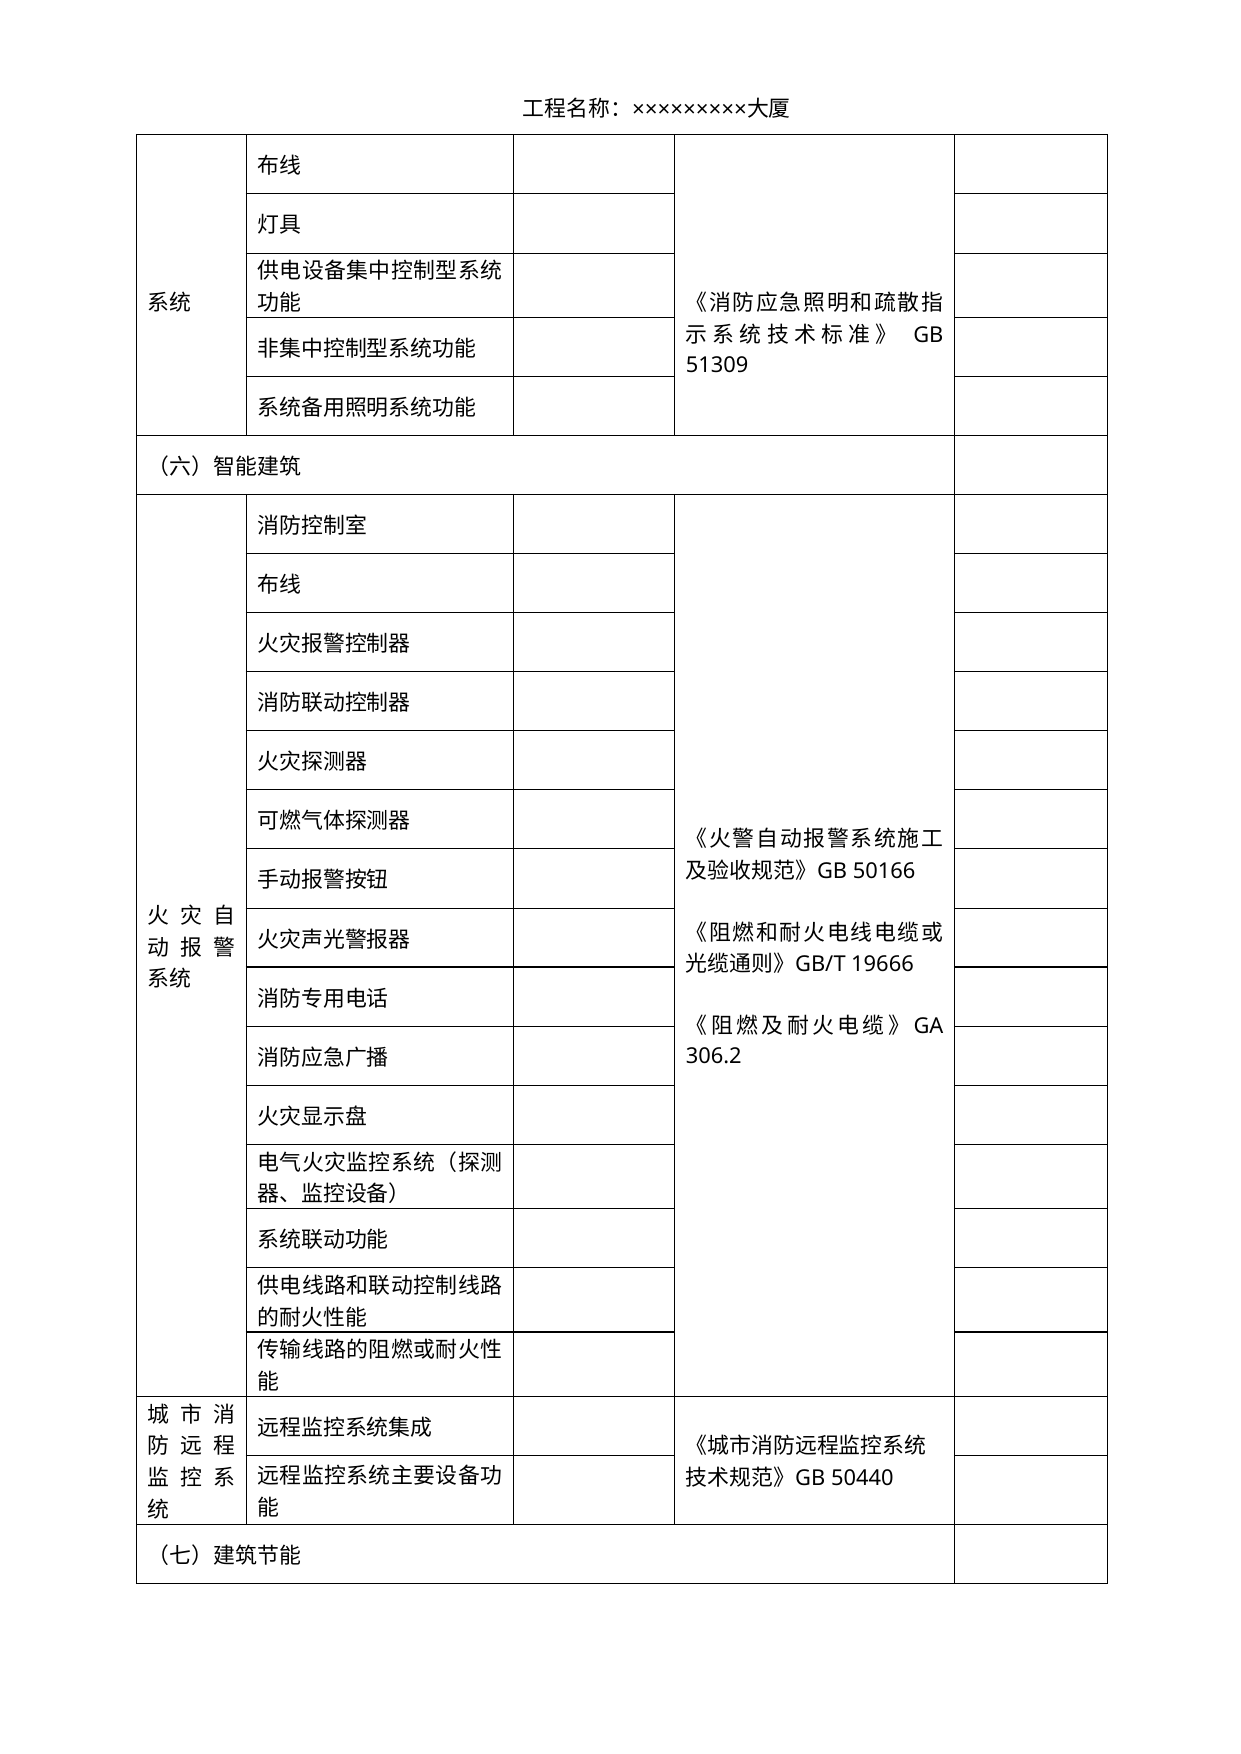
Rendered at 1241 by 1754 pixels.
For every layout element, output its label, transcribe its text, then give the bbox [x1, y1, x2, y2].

table_cell 火灾探测器 [247, 731, 513, 789]
table_cell [514, 318, 674, 376]
table_cell 布线 [247, 135, 513, 193]
table_cell [955, 1268, 1107, 1331]
table_cell 系统备用照明系统功能 [247, 377, 513, 435]
table_cell [955, 1086, 1107, 1144]
table_cell [514, 909, 674, 966]
table_cell [955, 1145, 1107, 1208]
table_cell [955, 135, 1107, 193]
table_cell [514, 194, 674, 252]
table_cell 电气火灾监控系统（探测器、监控设备） [247, 1145, 513, 1208]
table_cell 系统联动功能 [247, 1209, 513, 1267]
table_cell [955, 254, 1107, 317]
table_cell [514, 1209, 674, 1267]
table_cell [955, 613, 1107, 671]
table_cell [514, 1086, 674, 1144]
table_cell 灯具 [247, 194, 513, 252]
table_cell 城市消防远程监控系统 [137, 1397, 246, 1523]
table_cell 传输线路的阻燃或耐火性能 [247, 1333, 513, 1396]
table_cell 消防联动控制器 [247, 672, 513, 730]
table_cell [514, 135, 674, 193]
table_cell 《城市消防远程监控系统技术规范》GB 50440 [675, 1397, 954, 1523]
table_cell [514, 731, 674, 789]
table_cell 手动报警按钮 [247, 849, 513, 907]
table_cell [955, 790, 1107, 848]
table_cell 消防控制室 [247, 495, 513, 553]
table_cell [955, 436, 1107, 494]
table_cell [514, 377, 674, 435]
table_cell （六）智能建筑 [137, 436, 954, 494]
table_cell 《火警自动报警系统施工及验收规范》GB 50166 《阻燃和耐火电线电缆或光缆通则》GB/T 19666 《阻燃及耐火电缆》GA 306.2 [675, 495, 954, 1396]
table_cell [955, 968, 1107, 1026]
table_cell 可燃气体探测器 [247, 790, 513, 848]
table_cell [955, 731, 1107, 789]
table_cell 消防应急广播 [247, 1027, 513, 1084]
table_cell 消防专用电话 [247, 968, 513, 1026]
table_cell [514, 495, 674, 553]
table_cell （七）建筑节能 [137, 1525, 954, 1583]
table_cell [514, 790, 674, 848]
table_cell 火灾报警控制器 [247, 613, 513, 671]
table_cell [514, 554, 674, 612]
table_cell [514, 613, 674, 671]
table_cell [955, 1027, 1107, 1084]
table_cell [514, 1456, 674, 1523]
table_cell 火灾自动报警系统 [137, 495, 246, 1396]
table_cell [955, 1456, 1107, 1523]
table_cell [514, 1397, 674, 1455]
table_cell [955, 909, 1107, 966]
table_cell [514, 254, 674, 317]
table_cell [955, 554, 1107, 612]
table_cell [955, 1397, 1107, 1455]
table_cell [955, 377, 1107, 435]
table_cell [955, 194, 1107, 252]
table_cell 远程监控系统集成 [247, 1397, 513, 1455]
table_cell [955, 318, 1107, 376]
table_cell 远程监控系统主要设备功能 [247, 1456, 513, 1523]
table_cell [514, 672, 674, 730]
table_cell [514, 1333, 674, 1396]
table_cell [955, 1209, 1107, 1267]
table_cell [955, 1333, 1107, 1396]
table_cell [514, 968, 674, 1026]
table_cell 供电线路和联动控制线路的耐火性能 [247, 1268, 513, 1331]
table_cell [955, 495, 1107, 553]
table_cell [514, 849, 674, 907]
table_cell [514, 1027, 674, 1084]
table_cell 布线 [247, 554, 513, 612]
table_cell [514, 1268, 674, 1331]
table_cell [514, 1145, 674, 1208]
table_cell [955, 849, 1107, 907]
table_cell 火灾显示盘 [247, 1086, 513, 1144]
table_cell [955, 1525, 1107, 1583]
table_cell 非集中控制型系统功能 [247, 318, 513, 376]
table_cell [955, 672, 1107, 730]
table_cell 火灾声光警报器 [247, 909, 513, 966]
table_cell 供电设备集中控制型系统功能 [247, 254, 513, 317]
